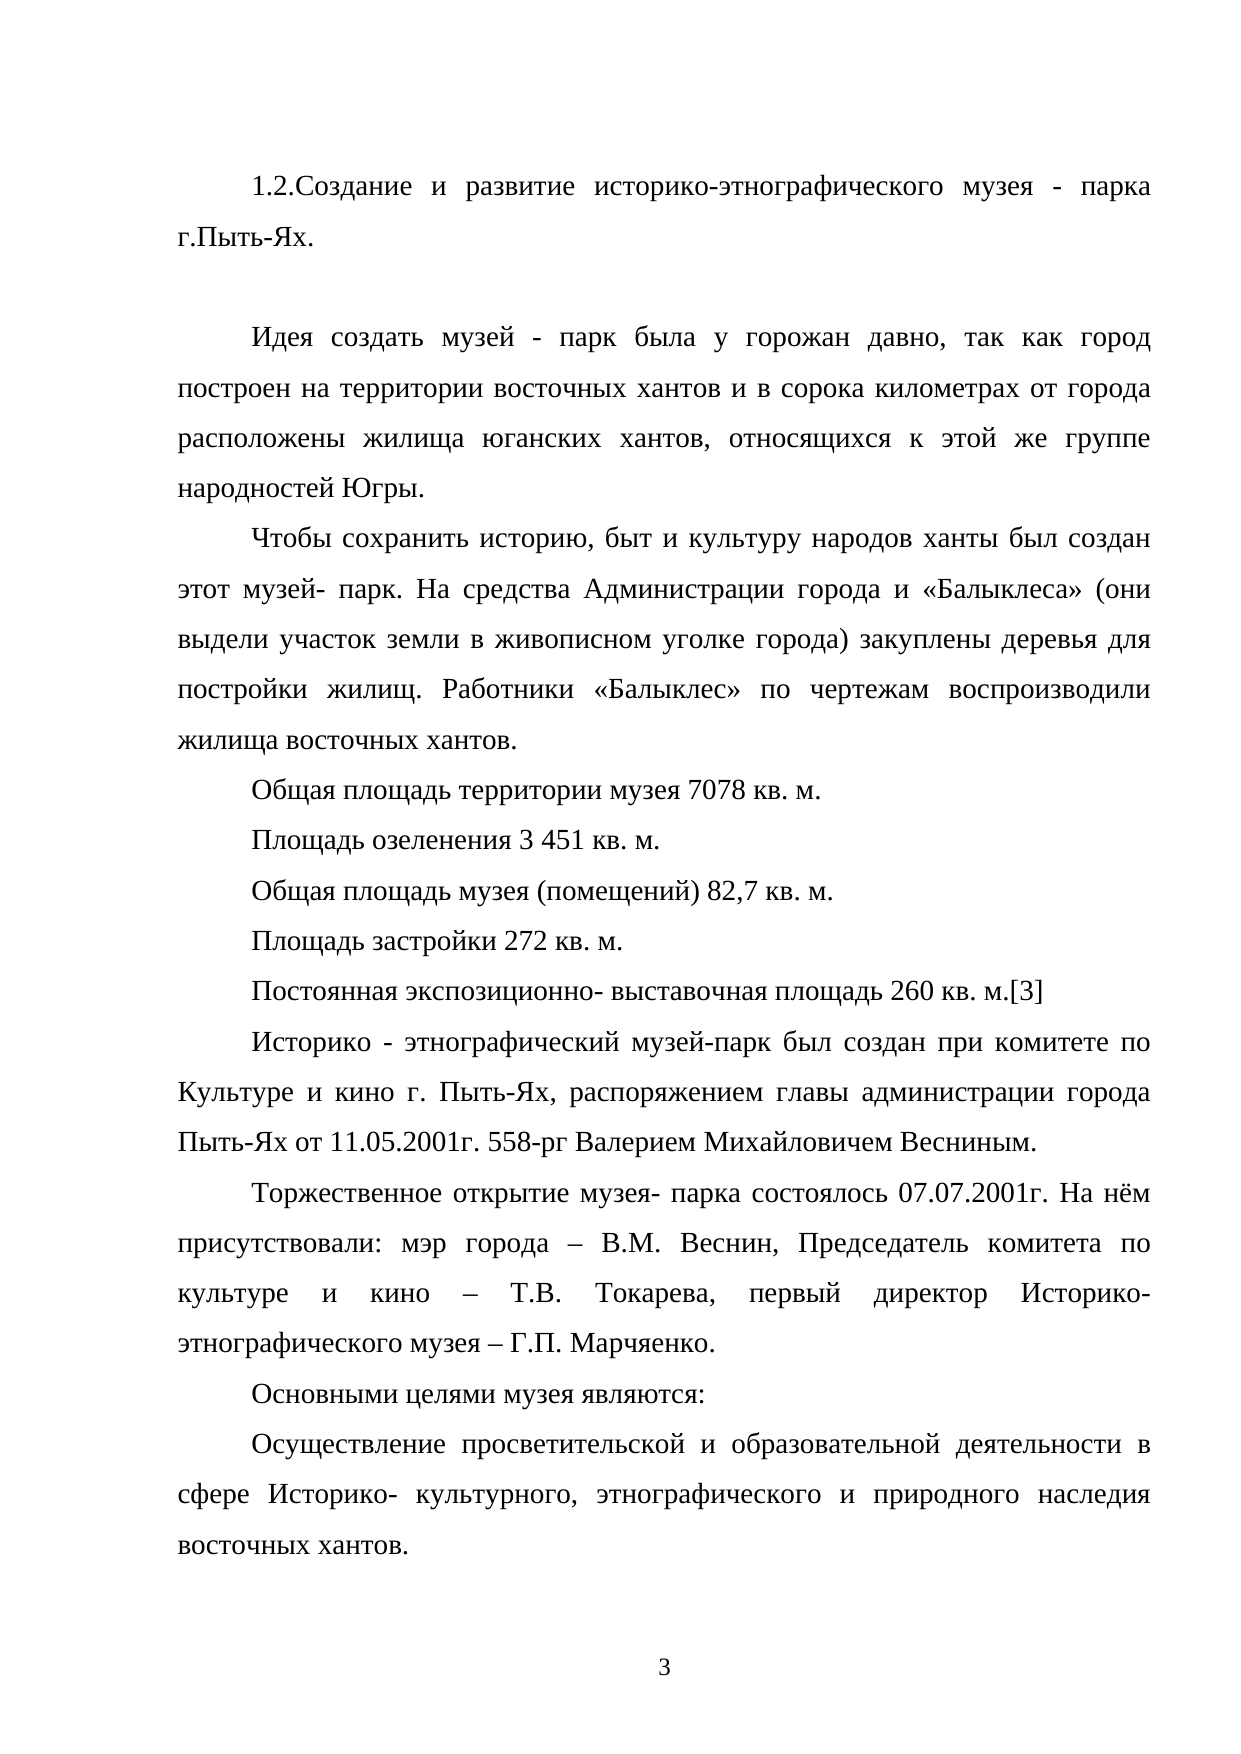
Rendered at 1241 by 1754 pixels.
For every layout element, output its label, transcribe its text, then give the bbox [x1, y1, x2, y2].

text Общая площадь музея (помещений) 82,7 кв. м. [177, 873, 1152, 906]
text Идея создать музей - парк была у горожан давно, так как город построен на территории восточных хантов и в сорока километрах от города расположены жилища юганских хантов, относящихся к этой же группе народностей Югры. [177, 319, 1152, 504]
text Постоянная экспозиционно- выставочная площадь 260 кв. м.[3] [177, 973, 1152, 1007]
text Осуществление просветительской и образовательной деятельности в сфере Историко- культурного, этнографического и природного наследия восточных хантов. [177, 1426, 1152, 1560]
text Историко - этнографический музей-парк был создан при комитете по Культуре и кино г. Пыть-Ях, распоряжением главы администрации города Пыть-Ях от 11.05.2001г. 558-рг Валерием Михайловичем Весниным. [177, 1024, 1152, 1158]
text Общая площадь территории музея 7078 кв. м. [177, 772, 1152, 806]
text Площадь застройки 272 кв. м. [177, 923, 1152, 957]
text Чтобы сохранить историю, быт и культуру народов ханты был создан этот музей- парк. На средства Администрации города и «Балыклеса» (они выдели участок земли в живописном уголке города) закуплены деревья для постройки жилищ. Работники «Балыклес» по чертежам воспроизводили жилища восточных хантов. [177, 521, 1152, 755]
text Площадь озеленения 3 451 кв. м. [177, 822, 1152, 856]
text 1.2.Создание и развитие историко-этнографического музея - парка г.Пыть-Ях. [177, 168, 1152, 252]
text Торжественное открытие музея- парка состоялось 07.07.2001г. На нём присутствовали: мэр города – В.М. Веснин, Председатель комитета по культуре и кино – Т.В. Токарева, первый директор Историко- этнографического музея – Г.П. Марчяенко. [177, 1175, 1152, 1359]
text Основными целями музея являются: [177, 1376, 1152, 1409]
